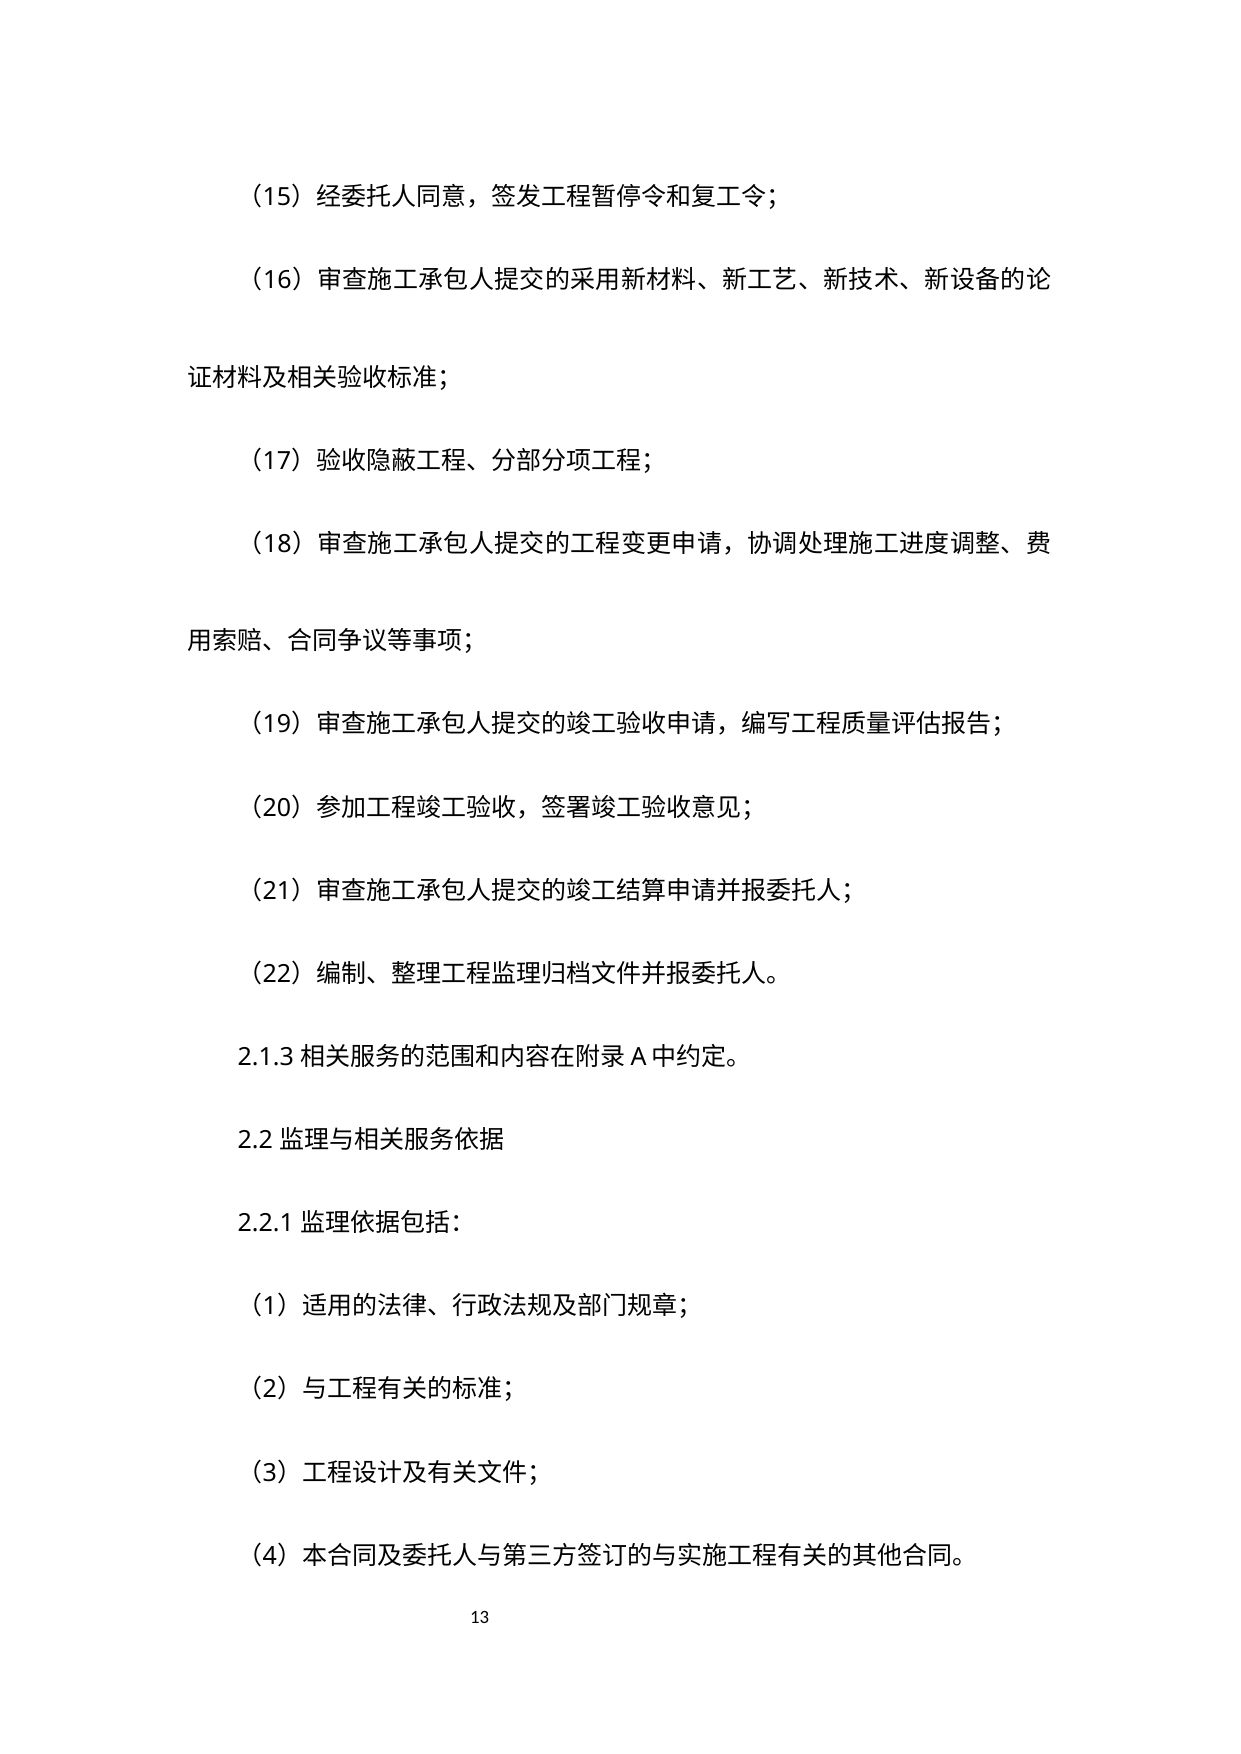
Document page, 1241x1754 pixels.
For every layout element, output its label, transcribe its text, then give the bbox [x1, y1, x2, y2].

text （1）适用的法律、行政法规及部门规章； [187, 1271, 1053, 1336]
text 2.2 监理与相关服务依据 [187, 1105, 1053, 1170]
text （16）审查施工承包人提交的采用新材料、新工艺、新技术、新设备的论证材料及相关验收标准； [187, 245, 1053, 408]
text （21）审查施工承包人提交的竣工结算申请并报委托人； [187, 856, 1053, 921]
text （3）工程设计及有关文件； [187, 1438, 1053, 1503]
text 2.2.1 监理依据包括： [187, 1188, 1053, 1253]
text （4）本合同及委托人与第三方签订的与实施工程有关的其他合同。 [187, 1521, 1053, 1586]
text （15）经委托人同意，签发工程暂停令和复工令； [187, 162, 1053, 227]
text （19）审查施工承包人提交的竣工验收申请，编写工程质量评估报告； [187, 689, 1053, 754]
text （18）审查施工承包人提交的工程变更申请，协调处理施工进度调整、费用索赔、合同争议等事项； [187, 509, 1053, 671]
text 2.1.3 相关服务的范围和内容在附录A中约定。 [187, 1022, 1053, 1087]
text （2）与工程有关的标准； [187, 1354, 1053, 1419]
text （20）参加工程竣工验收，签署竣工验收意见； [187, 773, 1053, 838]
text （17）验收隐蔽工程、分部分项工程； [187, 426, 1053, 491]
text （22）编制、整理工程监理归档文件并报委托人。 [187, 939, 1053, 1004]
